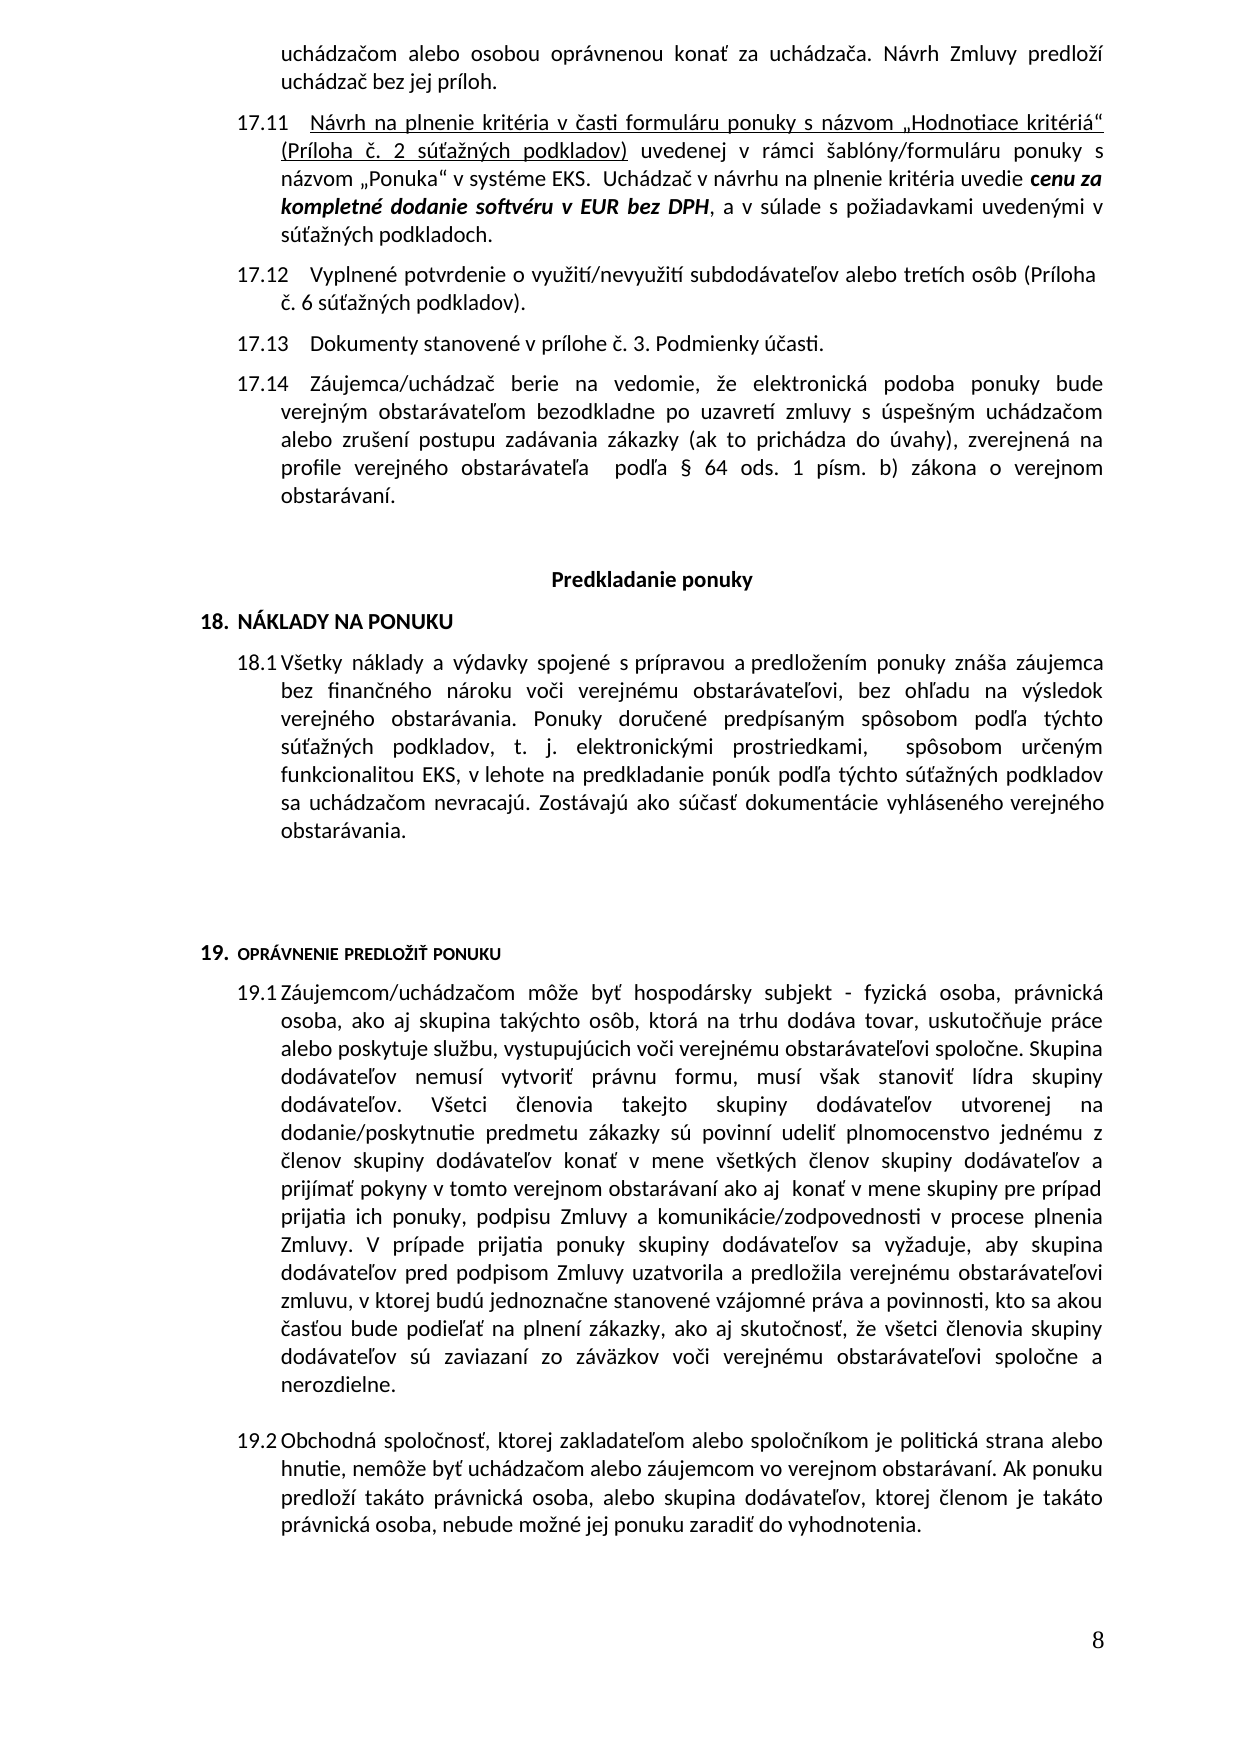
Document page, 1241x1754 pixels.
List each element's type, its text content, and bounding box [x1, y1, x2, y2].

list oprávnenie predložiť ponuku [200, 938, 1104, 966]
list Záujemcom/uchádzačom môže byť hospodársky subjekt - fyzická osoba, právnická osoba, ako aj skupina takýchto osôb, ktorá na trhu dodáva tovar, uskutočňuje práce alebo poskytuje službu, vystupujúcich voči verejnému obstarávateľovi spoločne. Skupina dodávateľov nemusí vytvoriť právnu formu, musí však stanoviť lídra skupiny dodávateľov. Všetci členovia takejto skupiny dodávateľov utvorenej na dodanie/poskytnutie predmetu zákazky sú povinní udeliť plnomocenstvo jednému z členov skupiny dodávateľov konať v mene všetkých členov skupiny dodávateľov a prijímať pokyny v tomto verejnom obstarávaní ako aj konať v mene skupiny pre prípad prijatia ich ponuky, podpisu Zmluvy a komunikácie/zodpovednosti v procese plnenia Zmluvy. V prípade prijatia ponuky skupiny dodávateľov sa vyžaduje, aby skupina dodávateľov pred podpisom Zmluvy uzatvorila a predložila verejnému obstarávateľovi zmluvu, v ktorej budú jednoznačne stanovené vzájomné práva a povinnosti, kto sa akou časťou bude podieľať na plnení zákazky, ako aj skutočnosť, že všetci členovia skupiny dodávateľov sú zaviazaní zo záväzkov voči verejnému obstarávateľovi spoločne a nerozdielne. [236, 978, 1104, 1398]
list Návrh na plnenie kritéria v časti formuláru ponuky s názvom „Hodnotiace kritériá“ (Príloha č. 2 súťažných podkladov) uvedenej v rámci šablóny/formuláru ponuky s názvom „Ponuka“ v systéme EKS. Uchádzač v návrhu na plnenie kritéria uvedie cenu za kompletné dodanie softvéru v EUR bez DPH, a v súlade s požiadavkami uvedenými v súťažných podkladoch. [236, 108, 1104, 248]
text Predkladanie ponuky [200, 565, 1104, 593]
list Všetky náklady a výdavky spojené s prípravou a predložením ponuky znáša záujemca bez finančného nároku voči verejnému obstarávateľovi, bez ohľadu na výsledok verejného obstarávania. Ponuky doručené predpísaným spôsobom podľa týchto súťažných podkladov, t. j. elektronickými prostriedkami, spôsobom určeným funkcionalitou EKS, v lehote na predkladanie ponúk podľa týchto súťažných podkladov sa uchádzačom nevracajú. Zostávajú ako súčasť dokumentácie vyhláseného verejného obstarávania. [236, 648, 1104, 844]
list Obchodná spoločnosť, ktorej zakladateľom alebo spoločníkom je politická strana alebo hnutie, nemôže byť uchádzačom alebo záujemcom vo verejnom obstarávaní. Ak ponuku predloží takáto právnická osoba, alebo skupina dodávateľov, ktorej členom je takáto právnická osoba, nebude možné jej ponuku zaradiť do vyhodnotenia. [236, 1427, 1104, 1539]
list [236, 39, 1104, 95]
list NÁKLADY NA PONUKU [200, 607, 1104, 636]
list Dokumenty stanovené v prílohe č. 3. Podmienky účasti. [236, 329, 1104, 357]
list Záujemca/uchádzač berie na vedomie, že elektronická podoba ponuky bude verejným obstarávateľom bezodkladne po uzavretí zmluvy s úspešným uchádzačom alebo zrušení postupu zadávania zákazky (ak to prichádza do úvahy), zverejnená na profile verejného obstarávateľa podľa § 64 ods. 1 písm. b) zákona o verejnom obstarávaní. [236, 369, 1104, 509]
list Vyplnené potvrdenie o využití/nevyužití subdodávateľov alebo tretích osôb (Príloha č. 6 súťažných podkladov). [236, 260, 1104, 316]
